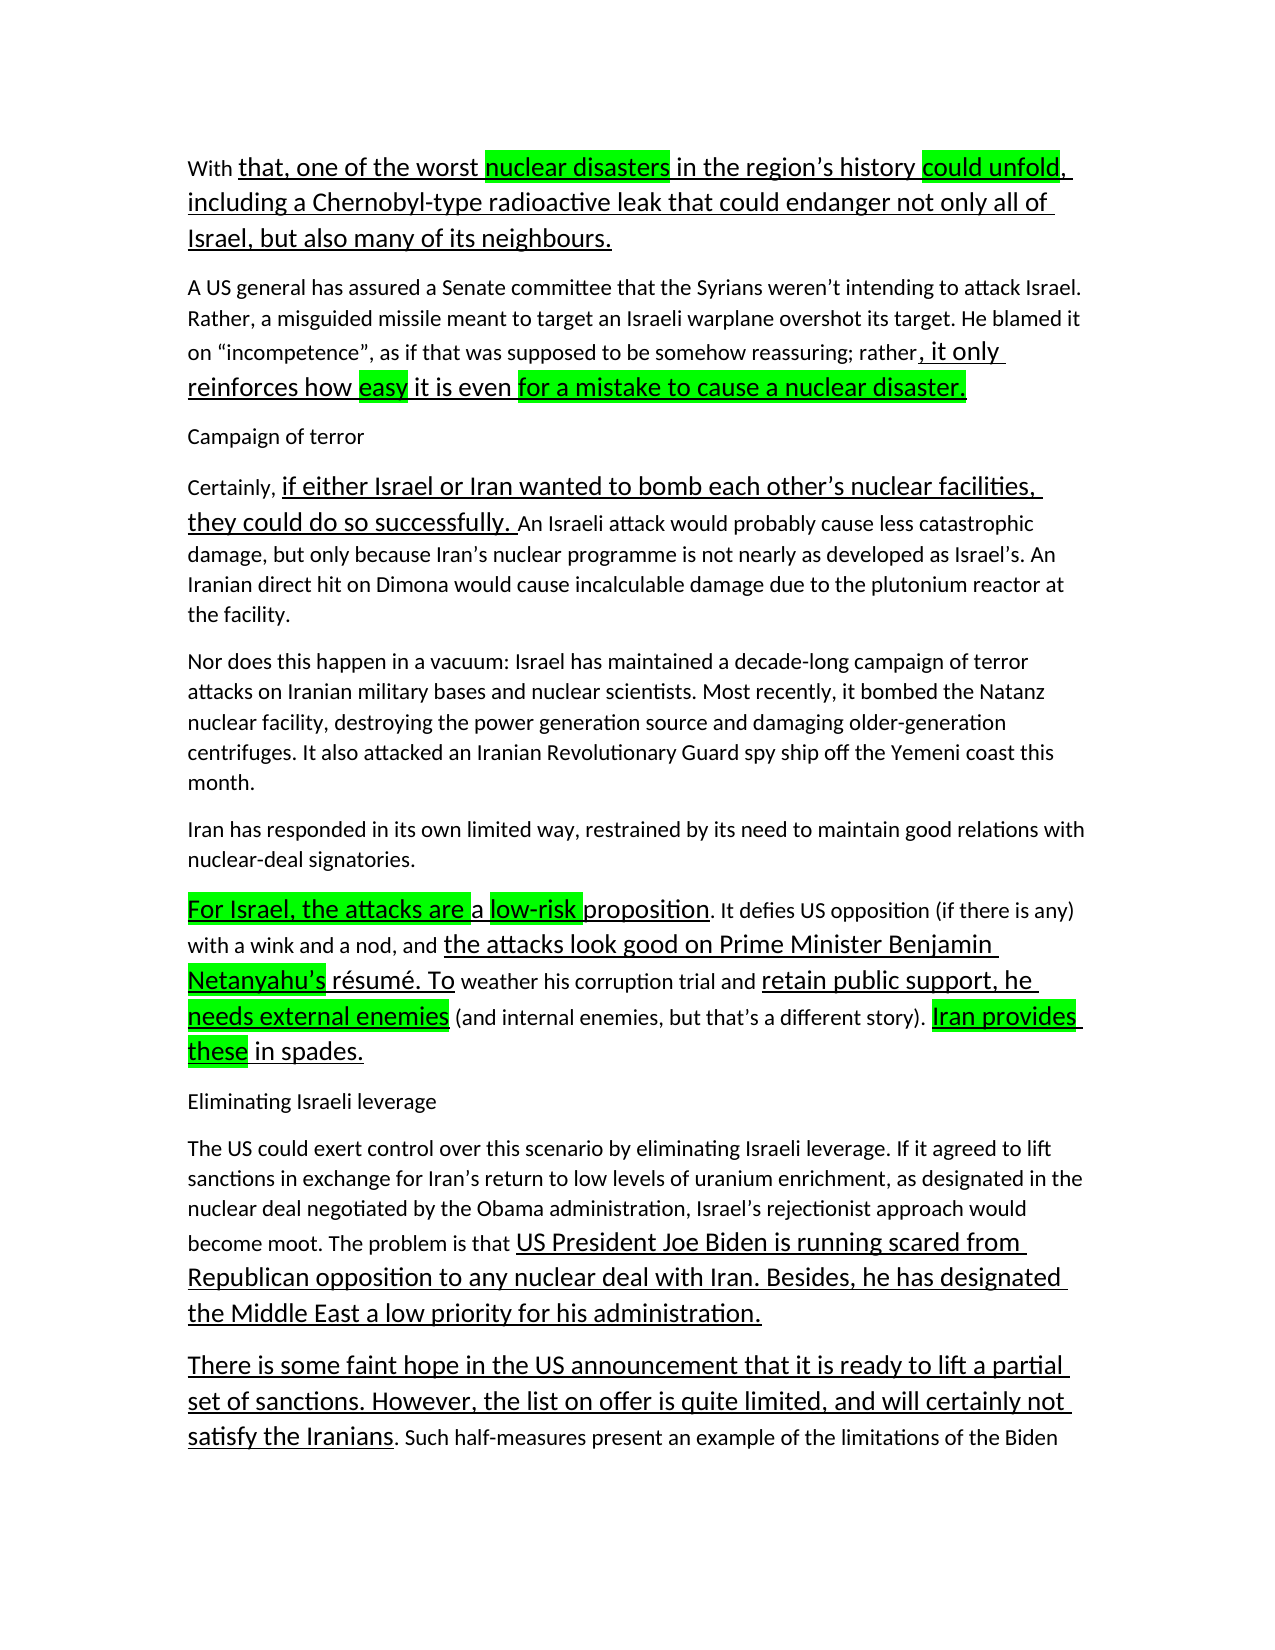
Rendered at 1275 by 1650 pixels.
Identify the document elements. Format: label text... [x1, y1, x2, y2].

text For Israel, the attacks are a low-risk proposition. It defies US opposition (if there is any) with a wink and a nod, and the attacks look good on Prime Minister Benjamin Netanyahu’s résumé. To weather his corruption trial and retain public support, he needs external enemies (and internal enemies, but that’s a different story). Iran provides these in spades. [187, 892, 1087, 1068]
text With that, one of the worst nuclear disasters in the region’s history could unfold, including a Chernobyl-type radioactive leak that could endanger not only all of Israel, but also many of its neighbours. [187, 150, 1087, 254]
text Campaign of terror [187, 422, 1087, 450]
text Iran has responded in its own limited way, restrained by its need to maintain good relations with nuclear-deal signatories. [187, 815, 1087, 873]
text Nor does this happen in a vacuum: Israel has maintained a decade-long campaign of terror attacks on Iranian military bases and nuclear scientists. Most recently, it bombed the Natanz nuclear facility, destroying the power generation source and damaging older-generation centrifuges. It also attacked an Iranian Revolutionary Guard spy ship off the Yemeni coast this month. [187, 647, 1087, 796]
text A US general has assured a Senate committee that the Syrians weren’t intending to attack Israel. Rather, a misguided missile meant to target an Israeli warplane overshot its target. He blamed it on “incompetence”, as if that was supposed to be somehow reassuring; rather, it only reinforces how easy it is even for a mistake to cause a nuclear disaster. [187, 273, 1087, 403]
text Eliminating Israeli leverage [187, 1087, 1087, 1115]
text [187, 1348, 1087, 1453]
text Certainly, if either Israel or Iran wanted to bomb each other’s nuclear facilities, they could do so successfully. An Israeli attack would probably cause less catastrophic damage, but only because Iran’s nuclear programme is not nearly as developed as Israel’s. An Iranian direct hit on Dimona would cause incalculable damage due to the plutonium reactor at the facility. [187, 469, 1087, 628]
text The US could exert control over this scenario by eliminating Israeli leverage. If it agreed to lift sanctions in exchange for Iran’s return to low levels of uranium enrichment, as designated in the nuclear deal negotiated by the Obama administration, Israel’s rejectionist approach would become moot. The problem is that US President Joe Biden is running scared from Republican opposition to any nuclear deal with Iran. Besides, he has designated the Middle East a low priority for his administration. [187, 1134, 1087, 1329]
